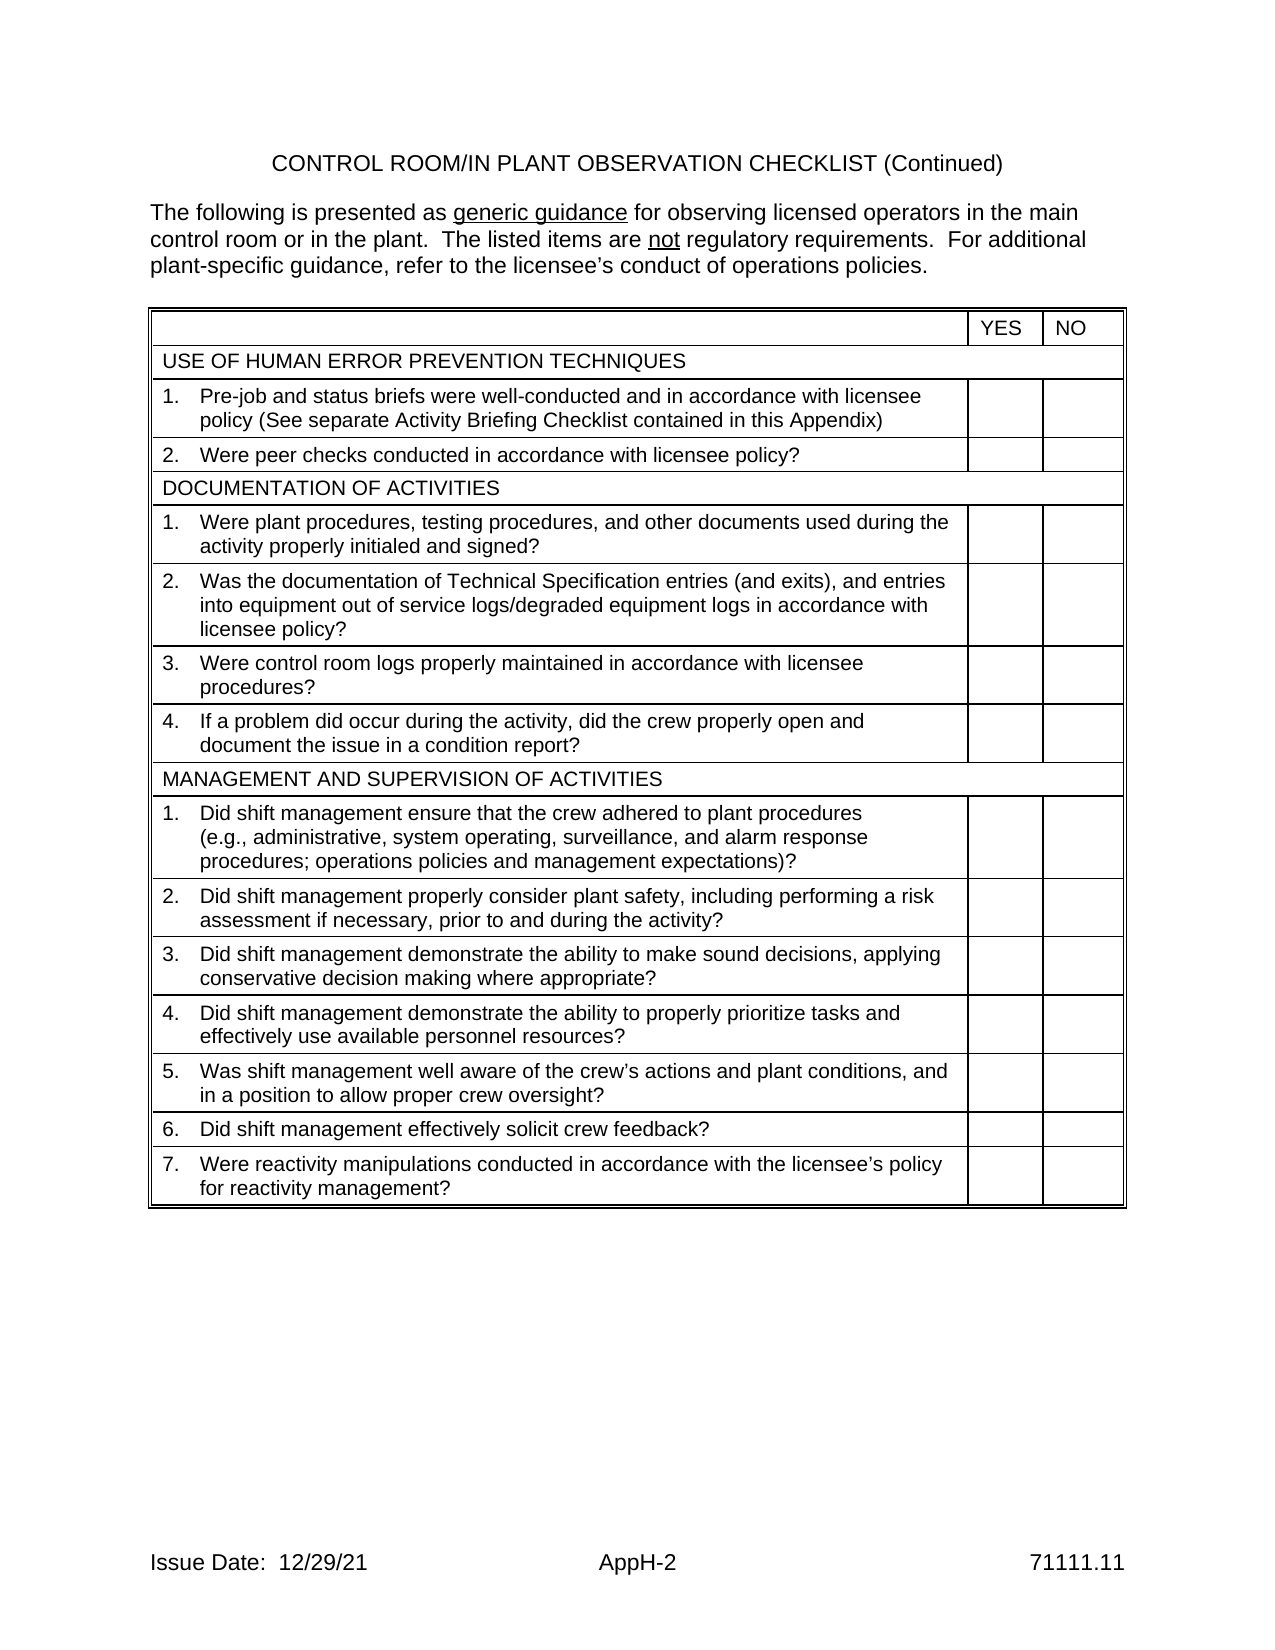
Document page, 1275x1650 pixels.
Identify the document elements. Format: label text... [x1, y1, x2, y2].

table_cell [969, 937, 1042, 994]
table_cell [1044, 797, 1123, 877]
table_cell [969, 647, 1042, 703]
table_cell [1044, 647, 1123, 703]
table_cell [1044, 506, 1123, 562]
table_cell [969, 996, 1042, 1053]
table_header YES [969, 312, 1042, 345]
table_cell Were control room logs properly maintained in accordance with licensee procedures? [152, 646, 967, 703]
table_header NO [1044, 312, 1123, 345]
table_cell Were reactivity manipulations conducted in accordance with the licensee’s policy for reactivity management? [152, 1147, 967, 1204]
table_cell Were plant procedures, testing procedures, and other documents used during the activity properly initialed and signed? [152, 505, 967, 562]
table_cell Was the documentation of Technical Specification entries (and exits), and entries into equipment out of service logs/degraded equipment logs in accordance with licensee policy? [152, 564, 967, 645]
table_cell Did shift management demonstrate the ability to properly prioritize tasks and effectively use available personnel resources? [152, 995, 967, 1053]
table_cell [969, 1147, 1042, 1204]
table_cell DOCUMENTATION OF ACTIVITIES [152, 472, 1123, 504]
table_cell [1044, 380, 1123, 436]
table_cell Did shift management effectively solicit crew feedback? [152, 1112, 967, 1146]
text The following is presented as generic guidance for observing licensed operators in the main control room or in the plant. The listed items are not regulatory requirements. For additional plant-specific guidance, refer to the licensee’s conduct of operations policies. [150, 199, 1125, 278]
table_cell [1044, 996, 1123, 1053]
table_cell [969, 705, 1042, 762]
table_cell [1044, 705, 1123, 762]
table_cell [969, 438, 1042, 471]
table_cell Did shift management ensure that the crew adhered to plant procedures (e.g., administrative, system operating, surveillance, and alarm response procedures; operations policies and management expectations)? [152, 796, 967, 877]
table_cell [1044, 564, 1123, 645]
table_cell MANAGEMENT AND SUPERVISION OF ACTIVITIES [152, 763, 1123, 795]
text CONTROL ROOM/IN PLANT OBSERVATION CHECKLIST (Continued) [150, 150, 1125, 176]
table_cell [969, 380, 1042, 436]
table_cell [1044, 879, 1123, 936]
table_cell Pre-job and status briefs were well-conducted and in accordance with licensee policy (See separate Activity Briefing Checklist contained in this Appendix) [152, 379, 967, 436]
table_cell [1044, 937, 1123, 994]
table_cell Did shift management properly consider plant safety, including performing a risk assessment if necessary, prior to and during the activity? [152, 879, 967, 936]
table_cell Were peer checks conducted in accordance with licensee policy? [152, 438, 967, 471]
table_cell [969, 797, 1042, 877]
table_cell If a problem did occur during the activity, did the crew properly open and document the issue in a condition report? [152, 704, 967, 762]
table_header [152, 312, 967, 345]
table_cell [1044, 1113, 1123, 1146]
table_cell [969, 1054, 1042, 1111]
table_cell Was shift management well aware of the crew’s actions and plant conditions, and in a position to allow proper crew oversight? [152, 1054, 967, 1111]
table_cell [1044, 438, 1123, 471]
table_cell [969, 879, 1042, 936]
table_cell [969, 1113, 1042, 1146]
table_cell Did shift management demonstrate the ability to make sound decisions, applying conservative decision making where appropriate? [152, 937, 967, 994]
table_cell [1044, 1054, 1123, 1111]
table_cell [969, 506, 1042, 562]
table_cell [969, 564, 1042, 645]
table_cell [1044, 1147, 1123, 1204]
table_cell USE OF HUMAN ERROR PREVENTION TECHNIQUES [152, 346, 1123, 378]
